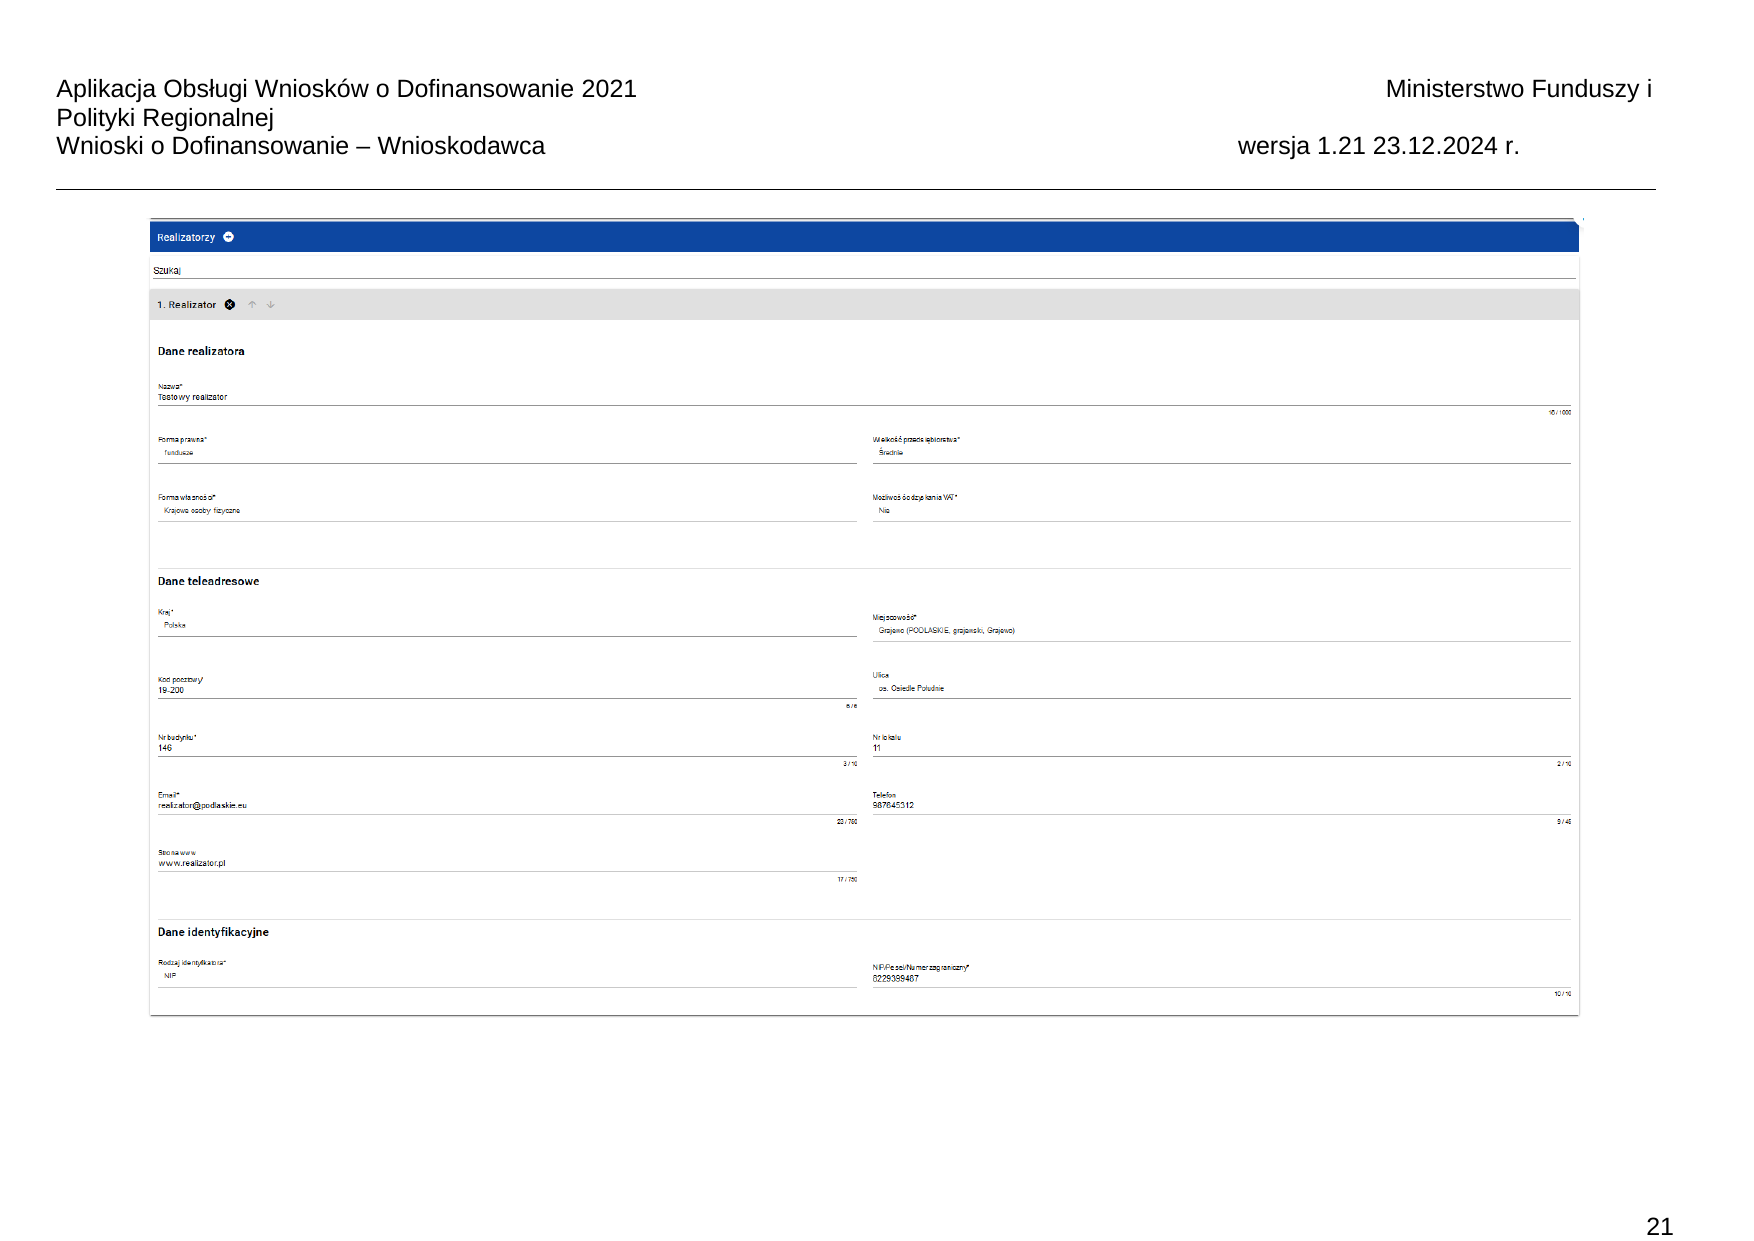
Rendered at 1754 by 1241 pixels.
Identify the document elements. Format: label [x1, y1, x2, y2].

picture [146, 218, 1584, 1018]
